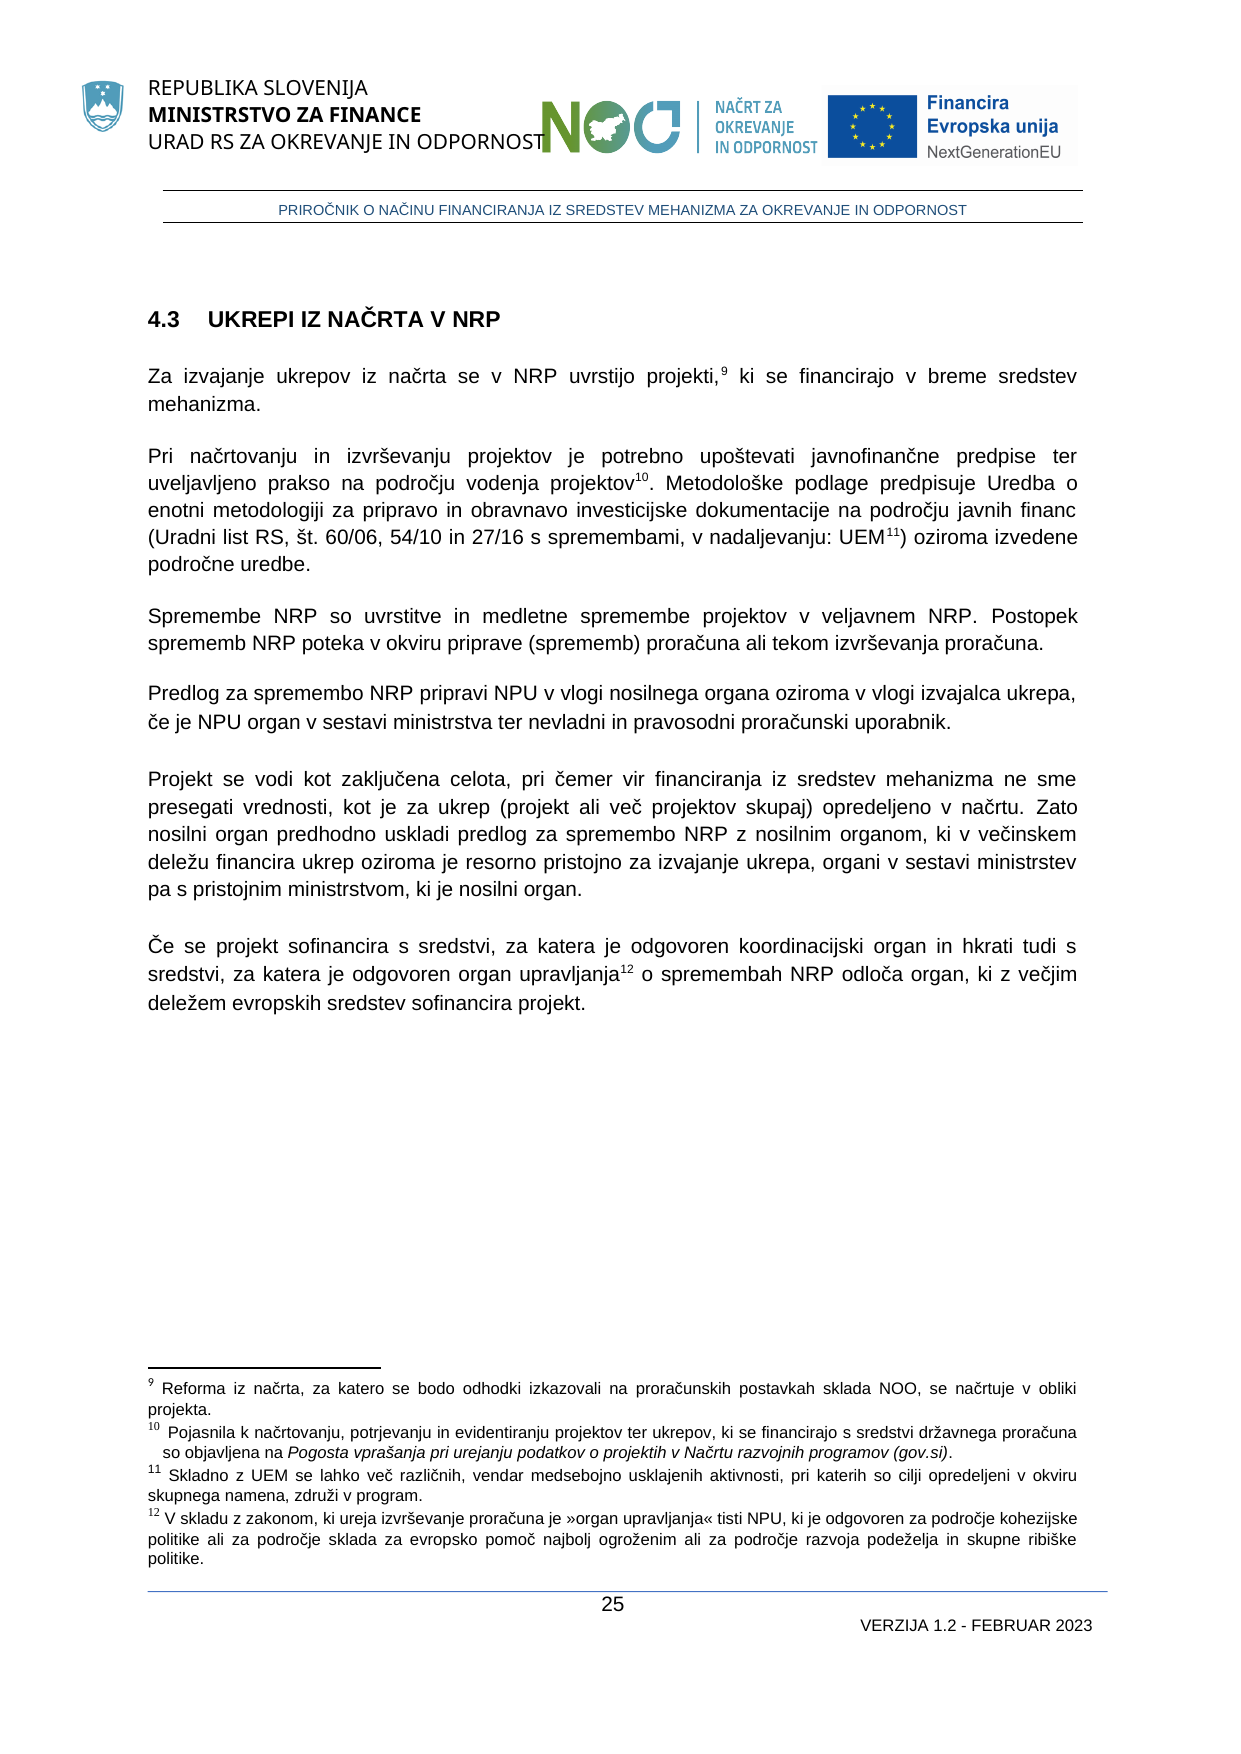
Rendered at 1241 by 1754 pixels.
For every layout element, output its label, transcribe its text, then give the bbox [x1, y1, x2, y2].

picture [542, 95, 818, 155]
text Pri načrtovanju in izvrševanju projektov je potrebno upoštevati javnofinančne predpise ter uveljavljeno prakso na področju vodenja projektov. Metodološke podlage predpisuje Uredba o enotni metodologiji za pripravo in obravnavo investicijske dokumentacije na področju javnih financ (Uradni list RS, št. 60/06, 54/10 in 27/16 s spremembami, v nadaljevanju: UEM) oziroma izvedene področne uredbe. [148, 441, 1078, 577]
subtitle ukrepI iz načrta v NRP [148, 306, 1078, 332]
text Če se projekt sofinancira s sredstvi, za katera je odgovoren koordinacijski organ in hkrati tudi s sredstvi, za katera je odgovoren organ upravljanja o spremembah NRP odloča organ, ki z večjim deležem evropskih sredstev sofinancira projekt. [148, 933, 1078, 1015]
text Projekt se vodi kot zaključena celota, pri čemer vir financiranja iz sredstev mehanizma ne sme presegati vrednosti, kot je za ukrep (projekt ali več projektov skupaj) opredeljeno v načrtu. Zato nosilni organ predhodno uskladi predlog za spremembo NRP z nosilnim organom, ki v večinskem deležu financira ukrep oziroma je resorno pristojno za izvajanje ukrepa, organi v sestavi ministrstev pa s pristojnim ministrstvom, ki je nosilni organ. [148, 767, 1078, 901]
text Predlog za spremembo NRP pripravi NPU v vlogi nosilnega organa oziroma v vlogi izvajalca ukrepa, če je NPU organ v sestavi ministrstva ter nevladni in pravosodni proračunski uporabnik. [148, 681, 1078, 734]
picture [821, 85, 1078, 166]
text Spremembe NRP so uvrstitve in medletne spremembe projektov v veljavnem NRP. Postopek sprememb NRP poteka v okviru priprave (sprememb) proračuna ali tekom izvrševanja proračuna. [148, 602, 1078, 656]
picture [76, 75, 127, 132]
text Za izvajanje ukrepov iz načrta se v NRP uvrstijo projekti, ki se financirajo v breme sredstev mehanizma. [148, 362, 1078, 416]
